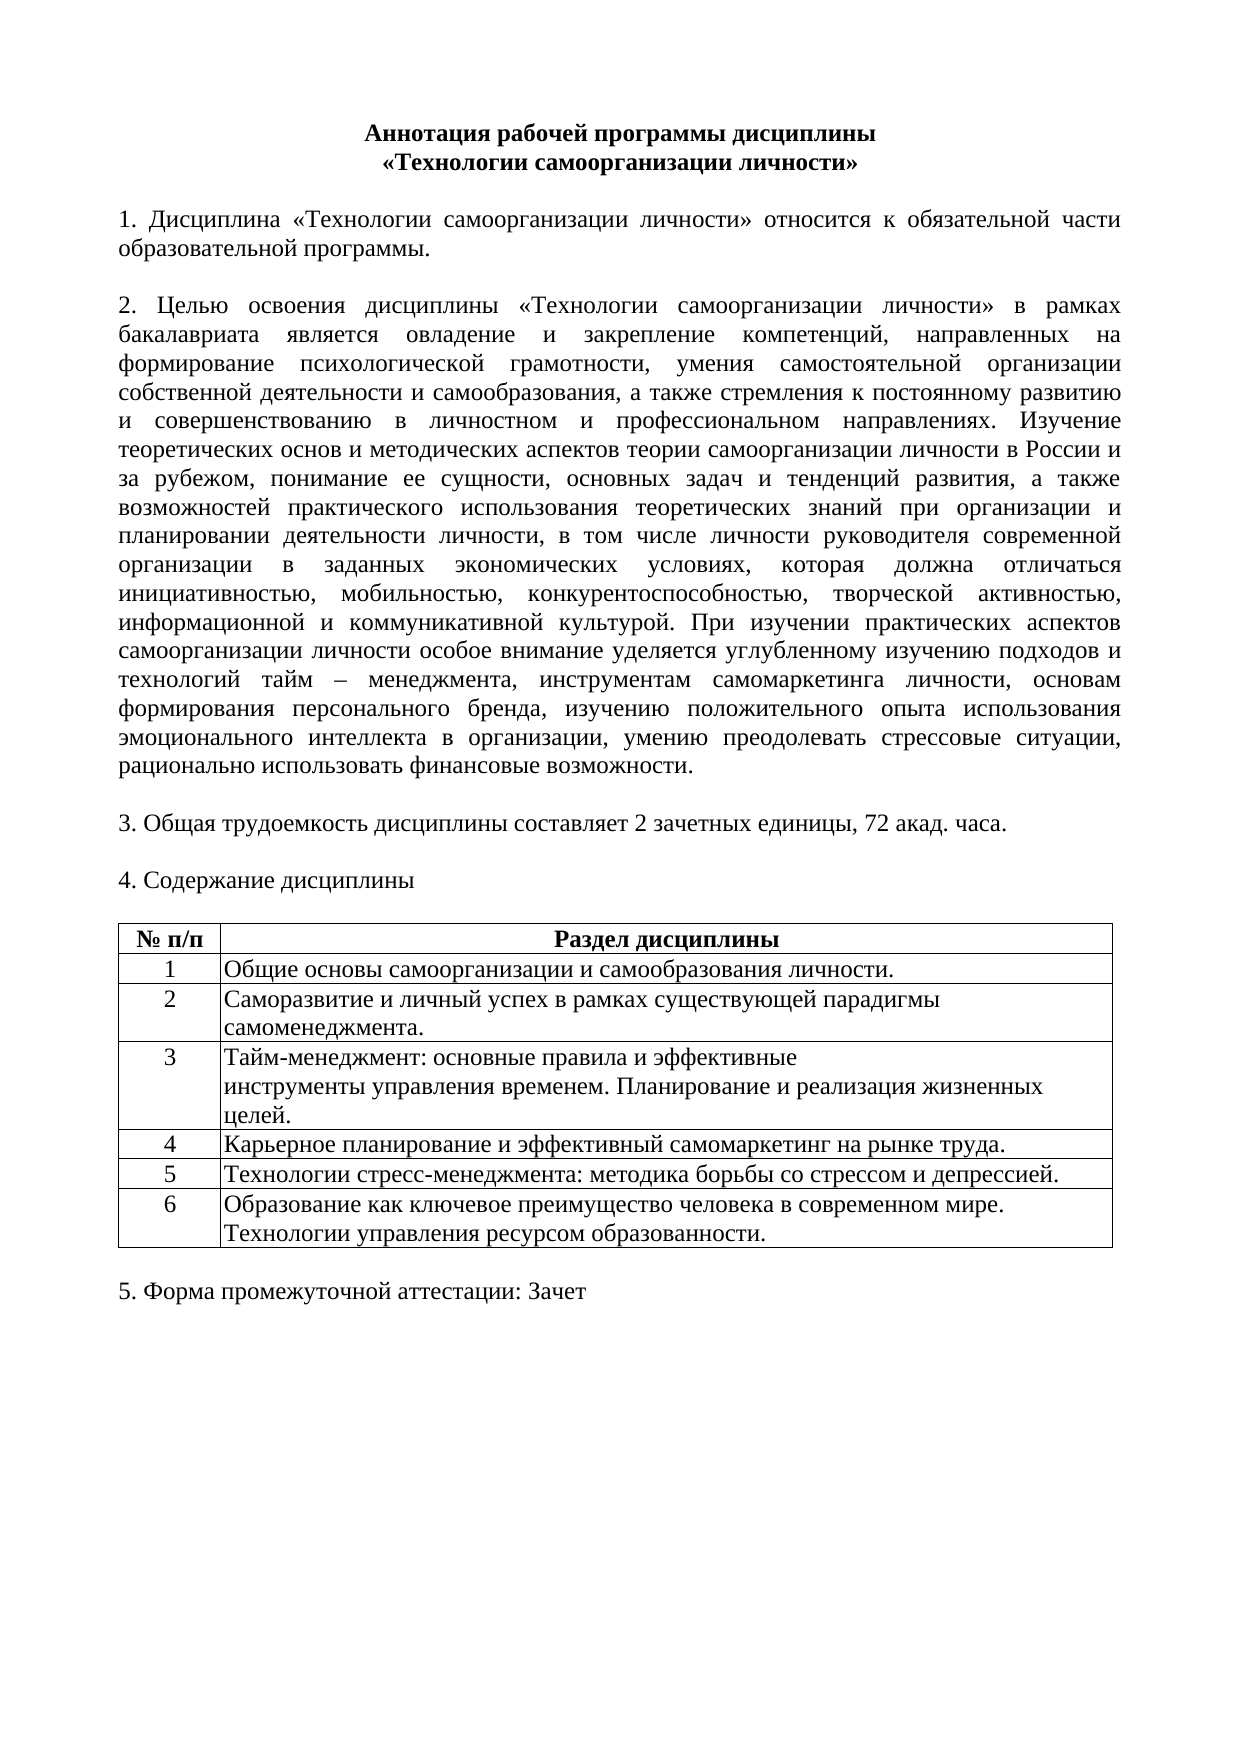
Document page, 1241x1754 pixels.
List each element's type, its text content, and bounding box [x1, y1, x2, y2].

text «Технологии самоорганизации личности» [118, 147, 1122, 176]
table_cell Саморазвитие и личный успех в рамках существующей парадигмы самоменеджмента. [221, 984, 1112, 1041]
text 3. Общая трудоемкость дисциплины составляет 2 зачетных единицы, 72 акад. часа. [118, 808, 1122, 837]
table_cell Тайм-менеджмент: основные правила и эффективные инструменты управления временем. Планирование и реализация жизненных целей. [221, 1042, 1112, 1128]
text 1. Дисциплина «Технологии самоорганизации личности» относится к обязательной части образовательной программы. [118, 204, 1122, 262]
table_cell 6 [119, 1189, 220, 1247]
text Аннотация рабочей программы дисциплины [118, 118, 1122, 147]
table_cell 2 [119, 984, 220, 1041]
text 4. Содержание дисциплины [118, 866, 1122, 894]
table_cell Карьерное планирование и эффективный самомаркетинг на рынке труда. [221, 1130, 1112, 1158]
table_cell Технологии стресс-менеджмента: методика борьбы со стрессом и депрессией. [221, 1159, 1112, 1188]
table_cell 1 [119, 954, 220, 983]
table_header Раздел дисциплины [221, 924, 1112, 953]
text 2. Целью освоения дисциплины «Технологии самоорганизации личности» в рамках бакалавриата является овладение и закрепление компетенций, направленных на формирование психологической грамотности, умения самостоятельной организации собственной деятельности и самообразования, а также стремления к постоянному развитию и совершенствованию в личностном и профессиональном направлениях. Изучение теоретических основ и методических аспектов теории самоорганизации личности в России и за рубежом, понимание ее сущности, основных задач и тенденций развития, а также возможностей практического использования теоретических знаний при организации и планировании деятельности личности, в том числе личности руководителя современной организации в заданных экономических условиях, которая должна отличаться инициативностью, мобильностью, конкурентоспособностью, творческой активностью, информационной и коммуникативной культурой. При изучении практических аспектов самоорганизации личности особое внимание уделяется углубленному изучению подходов и технологий тайм – менеджмента, инструментам самомаркетинга личности, основам формирования персонального бренда, изучению положительного опыта использования эмоционального интеллекта в организации, умению преодолевать стрессовые ситуации, рационально использовать финансовые возможности. [118, 291, 1122, 779]
table_cell 5 [119, 1159, 220, 1188]
text 5. Форма промежуточной аттестации: Зачет [118, 1276, 1122, 1305]
table_cell 4 [119, 1130, 220, 1158]
table_header № п/п [119, 924, 220, 953]
table_cell Общие основы самоорганизации и самообразования личности. [221, 954, 1112, 983]
table_cell 3 [119, 1042, 220, 1128]
table_cell Образование как ключевое преимущество человека в современном мире. Технологии управления ресурсом образованности. [766, 1189, 1112, 1247]
